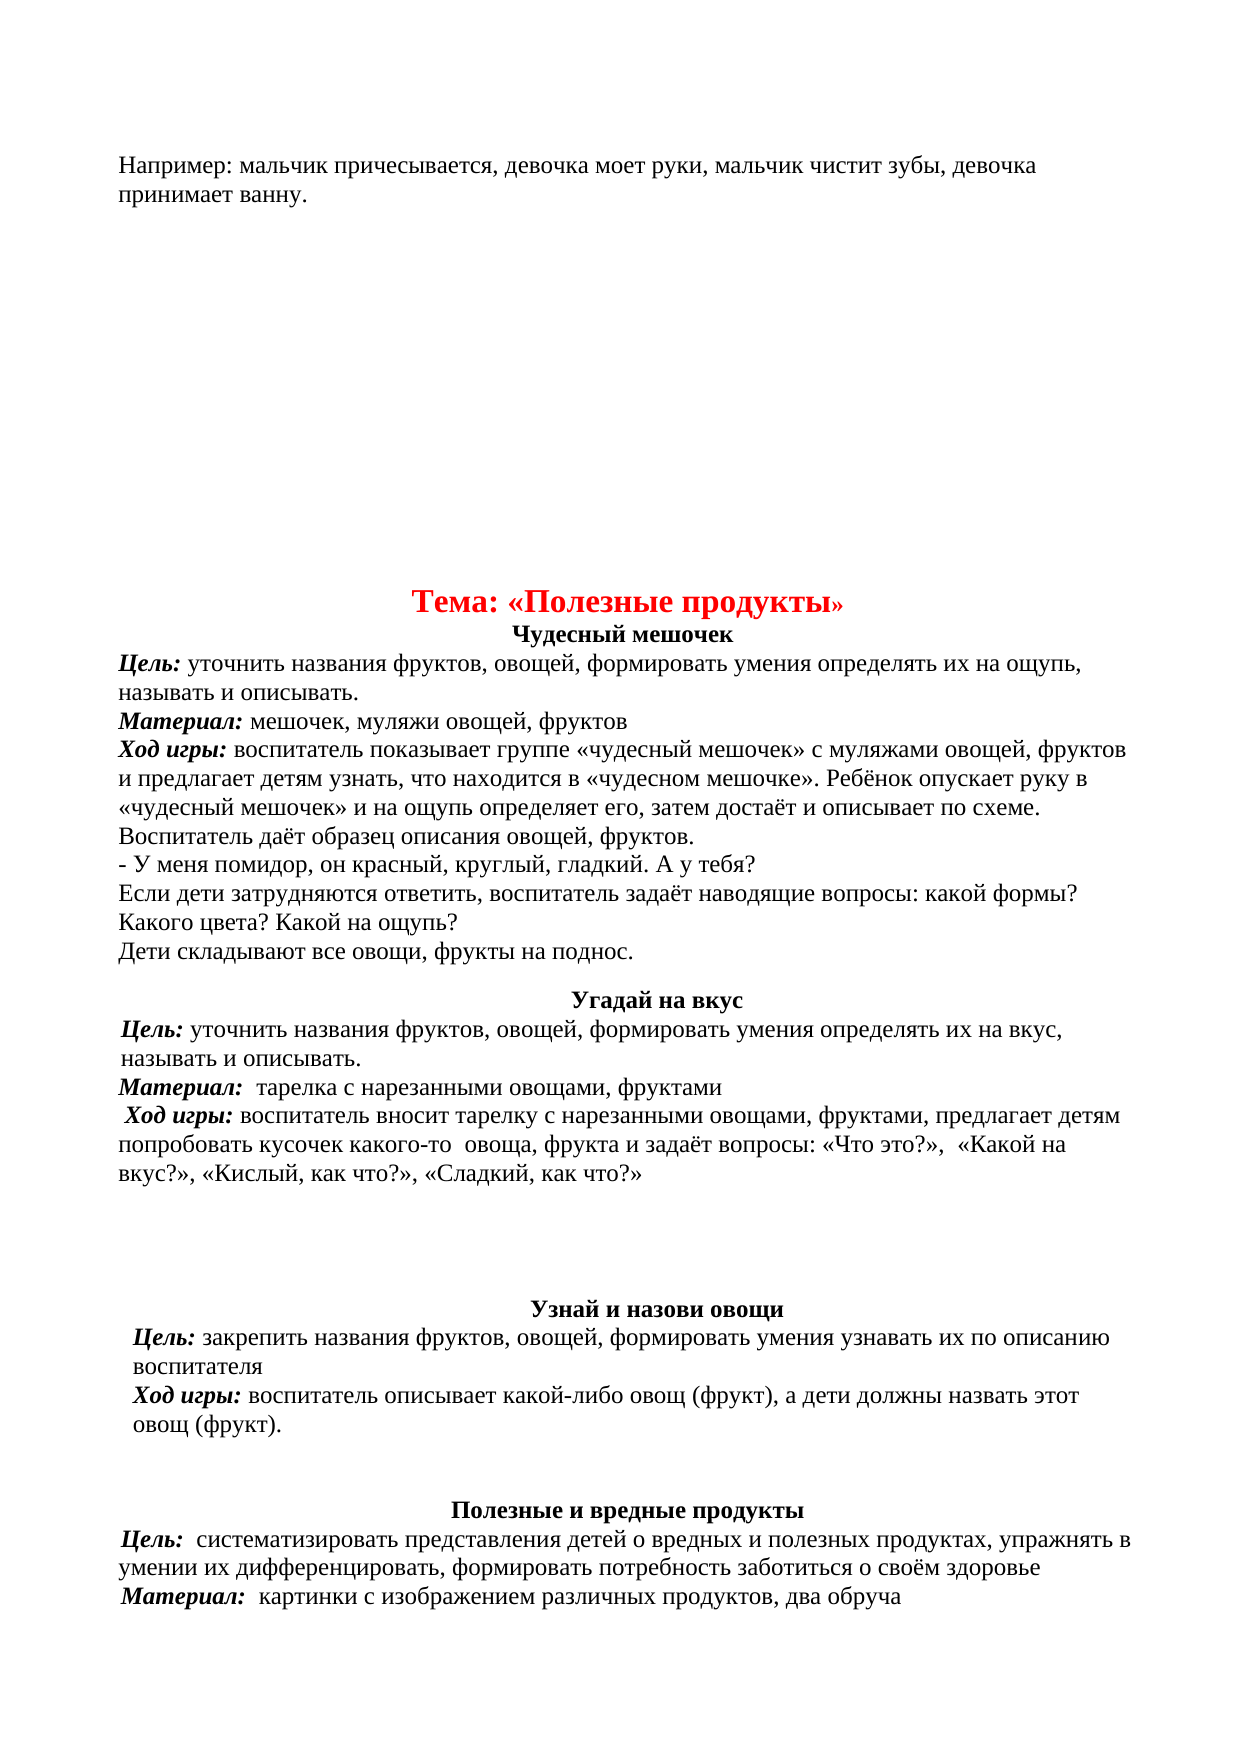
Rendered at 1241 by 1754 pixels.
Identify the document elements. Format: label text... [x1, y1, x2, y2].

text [118, 150, 1137, 207]
text Материал: тарелка с нарезанными овощами, фруктами Ход игры: воспитатель вносит тарелку с нарезанными овощами, фруктами, предлагает детям попробовать кусочек какого-то овоща, фрукта и задаёт вопросы: «Что это?», «Какой на вкус?», «Кислый, как что?», «Сладкий, как что?» [118, 1072, 1137, 1187]
text Материал: картинки с изображением различных продуктов, два обруча [118, 1581, 1137, 1610]
text Полезные и вредные продукты [118, 1495, 1137, 1524]
text Узнай и назови овощи [177, 1294, 1137, 1322]
text Цель: уточнить названия фруктов, овощей, формировать умения определять их на ощупь, называть и описывать. [118, 648, 1137, 706]
text - У меня помидор, он красный, круглый, гладкий. А у тебя? [118, 849, 1137, 878]
text Цель: систематизировать представления детей о вредных и полезных продуктах, упражнять в умении их дифференцировать, формировать потребность заботиться о своём здоровье [118, 1524, 1137, 1581]
text Угадай на вкус [177, 985, 1137, 1014]
text Дети складывают все овощи, фрукты на поднос. [118, 936, 1137, 964]
text Тема: «Полезные продукты» [118, 581, 1137, 619]
text Материал: мешочек, муляжи овощей, фруктов [118, 706, 1137, 734]
text Ход игры: воспитатель описывает какой-либо овощ (фрукт), а дети должны назвать этот овощ (фрукт). [133, 1380, 1137, 1437]
text Цель: уточнить названия фруктов, овощей, формировать умения определять их на вкус, называть и описывать. [121, 1014, 1137, 1072]
text Чудесный мешочек [118, 619, 1137, 648]
text Цель: закрепить названия фруктов, овощей, формировать умения узнавать их по описанию воспитателя [133, 1322, 1137, 1380]
text Если дети затрудняются ответить, воспитатель задаёт наводящие вопросы: какой формы? Какого цвета? Какой на ощупь? [118, 878, 1137, 936]
text Ход игры: воспитатель показывает группе «чудесный мешочек» с муляжами овощей, фруктов и предлагает детям узнать, что находится в «чудесном мешочке». Ребёнок опускает руку в «чудесный мешочек» и на ощупь определяет его, затем достаёт и описывает по схеме. Воспитатель даёт образец описания овощей, фруктов. [118, 734, 1137, 849]
